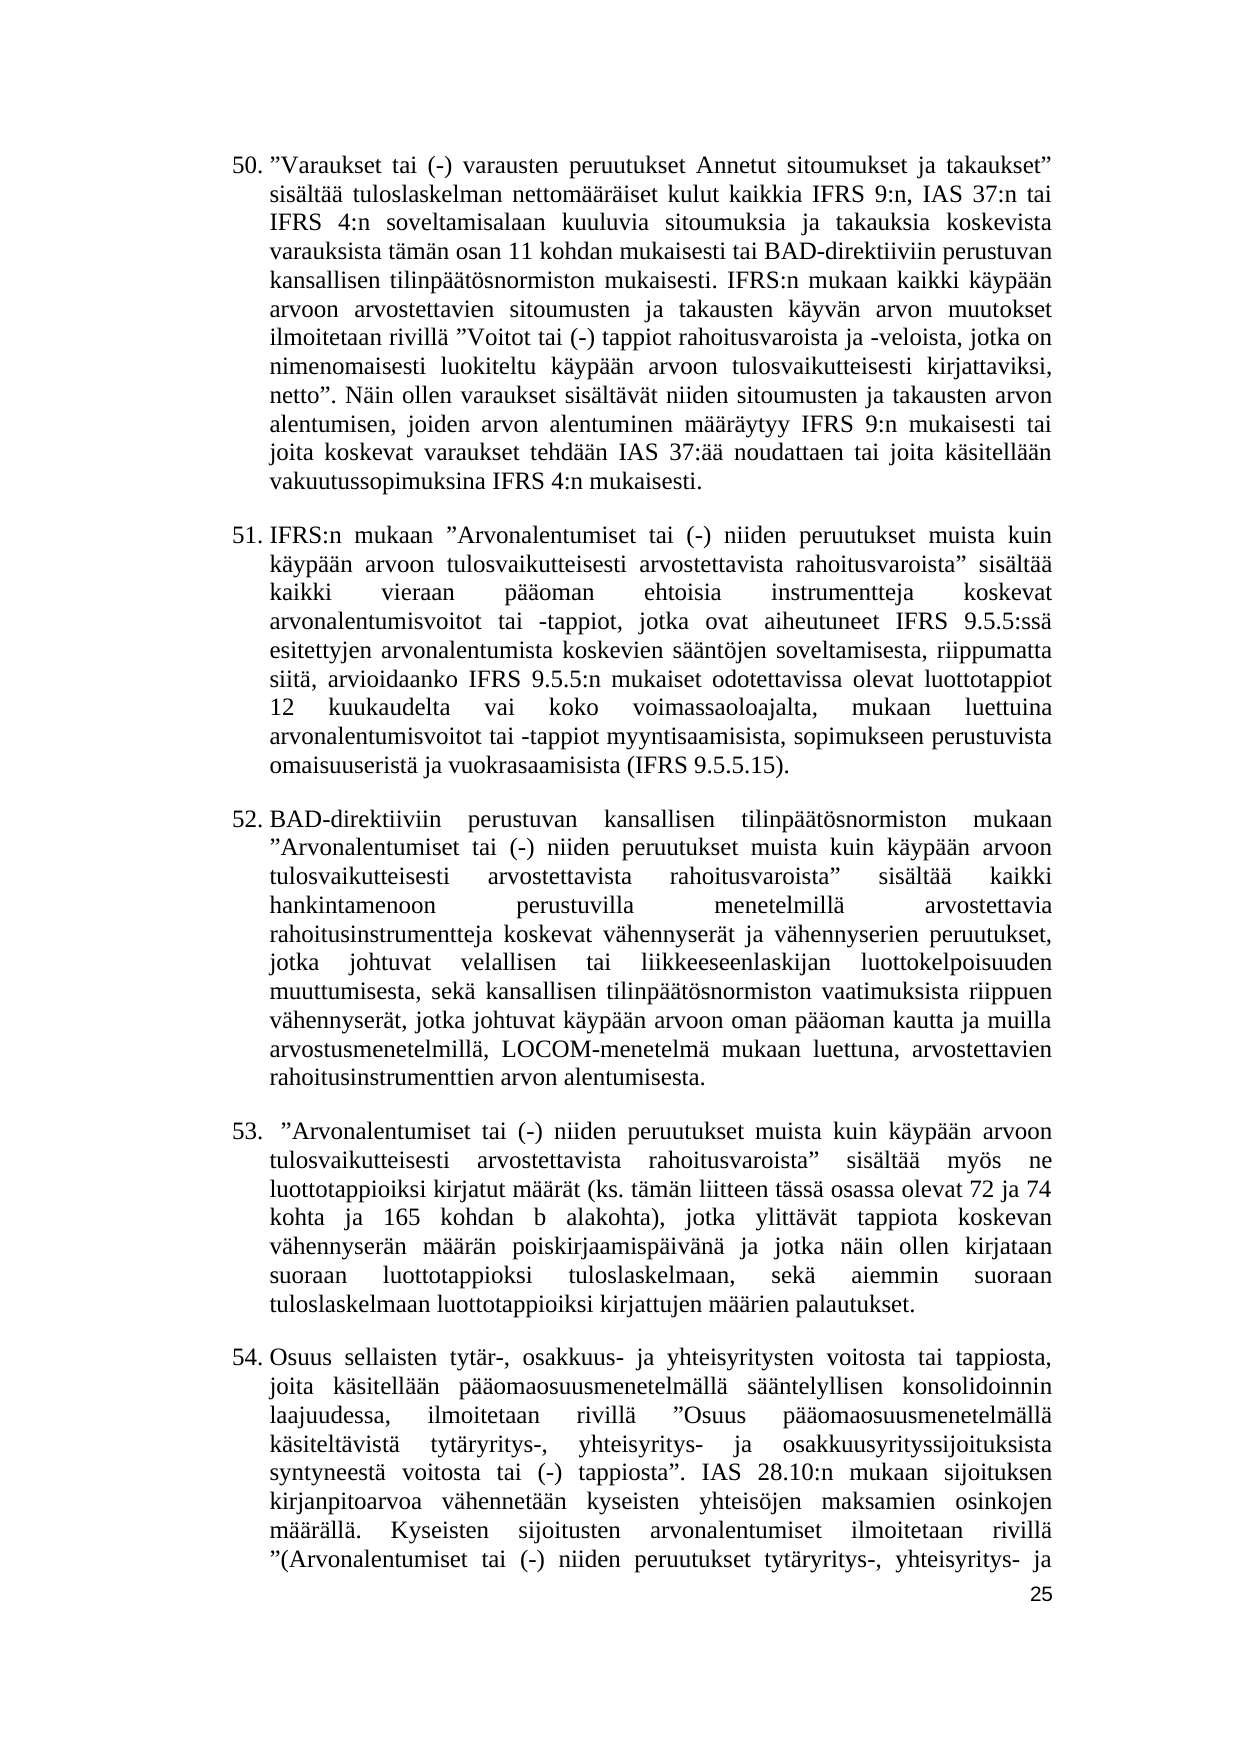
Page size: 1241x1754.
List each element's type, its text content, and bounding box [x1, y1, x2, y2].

text IFRS:n mukaan ”Arvonalentumiset tai (-) niiden peruutukset muista kuin käypään arvoon tulosvaikutteisesti arvostettavista rahoitusvaroista” sisältää kaikki vieraan pääoman ehtoisia instrumentteja koskevat arvonalentumisvoitot tai -tappiot, jotka ovat aiheutuneet IFRS 9.5.5:ssä esitettyjen arvonalentumista koskevien sääntöjen soveltamisesta, riippumatta siitä, arvioidaanko IFRS 9.5.5:n mukaiset odotettavissa olevat luottotappiot 12 kuukaudelta vai koko voimassaoloajalta, mukaan luettuina arvonalentumisvoitot tai -tappiot myyntisaamisista, sopimukseen perustuvista omaisuuseristä ja vuokrasaamisista (IFRS 9.5.5.15). [232, 520, 1053, 779]
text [232, 1342, 1053, 1572]
text ”Arvonalentumiset tai (-) niiden peruutukset muista kuin käypään arvoon tulosvaikutteisesti arvostettavista rahoitusvaroista” sisältää myös ne luottotappioiksi kirjatut määrät (ks. tämän liitteen tässä osassa olevat 72 ja 74 kohta ja 165 kohdan b alakohta), jotka ylittävät tappiota koskevan vähennyserän määrän poiskirjaamispäivänä ja jotka näin ollen kirjataan suoraan luottotappioksi tuloslaskelmaan, sekä aiemmin suoraan tuloslaskelmaan luottotappioiksi kirjattujen määrien palautukset. [232, 1116, 1053, 1317]
text ”Varaukset tai (-) varausten peruutukset Annetut sitoumukset ja takaukset” sisältää tuloslaskelman nettomääräiset kulut kaikkia IFRS 9:n, IAS 37:n tai IFRS 4:n soveltamisalaan kuuluvia sitoumuksia ja takauksia koskevista varauksista tämän osan 11 kohdan mukaisesti tai BAD-direktiiviin perustuvan kansallisen tilinpäätösnormiston mukaisesti. IFRS:n mukaan kaikki käypään arvoon arvostettavien sitoumusten ja takausten käyvän arvon muutokset ilmoitetaan rivillä ”Voitot tai (-) tappiot rahoitusvaroista ja -veloista, jotka on nimenomaisesti luokiteltu käypään arvoon tulosvaikutteisesti kirjattaviksi, netto”. Näin ollen varaukset sisältävät niiden sitoumusten ja takausten arvon alentumisen, joiden arvon alentuminen määräytyy IFRS 9:n mukaisesti tai joita koskevat varaukset tehdään IAS 37:ää noudattaen tai joita käsitellään vakuutussopimuksina IFRS 4:n mukaisesti. [232, 150, 1053, 495]
text BAD-direktiiviin perustuvan kansallisen tilinpäätösnormiston mukaan ”Arvonalentumiset tai (-) niiden peruutukset muista kuin käypään arvoon tulosvaikutteisesti arvostettavista rahoitusvaroista” sisältää kaikki hankintamenoon perustuvilla menetelmillä arvostettavia rahoitusinstrumentteja koskevat vähennyserät ja vähennyserien peruutukset, jotka johtuvat velallisen tai liikkeeseenlaskijan luottokelpoisuuden muuttumisesta, sekä kansallisen tilinpäätösnormiston vaatimuksista riippuen vähennyserät, jotka johtuvat käypään arvoon oman pääoman kautta ja muilla arvostusmenetelmillä, LOCOM-menetelmä mukaan luettuna, arvostettavien rahoitusinstrumenttien arvon alentumisesta. [232, 804, 1053, 1091]
